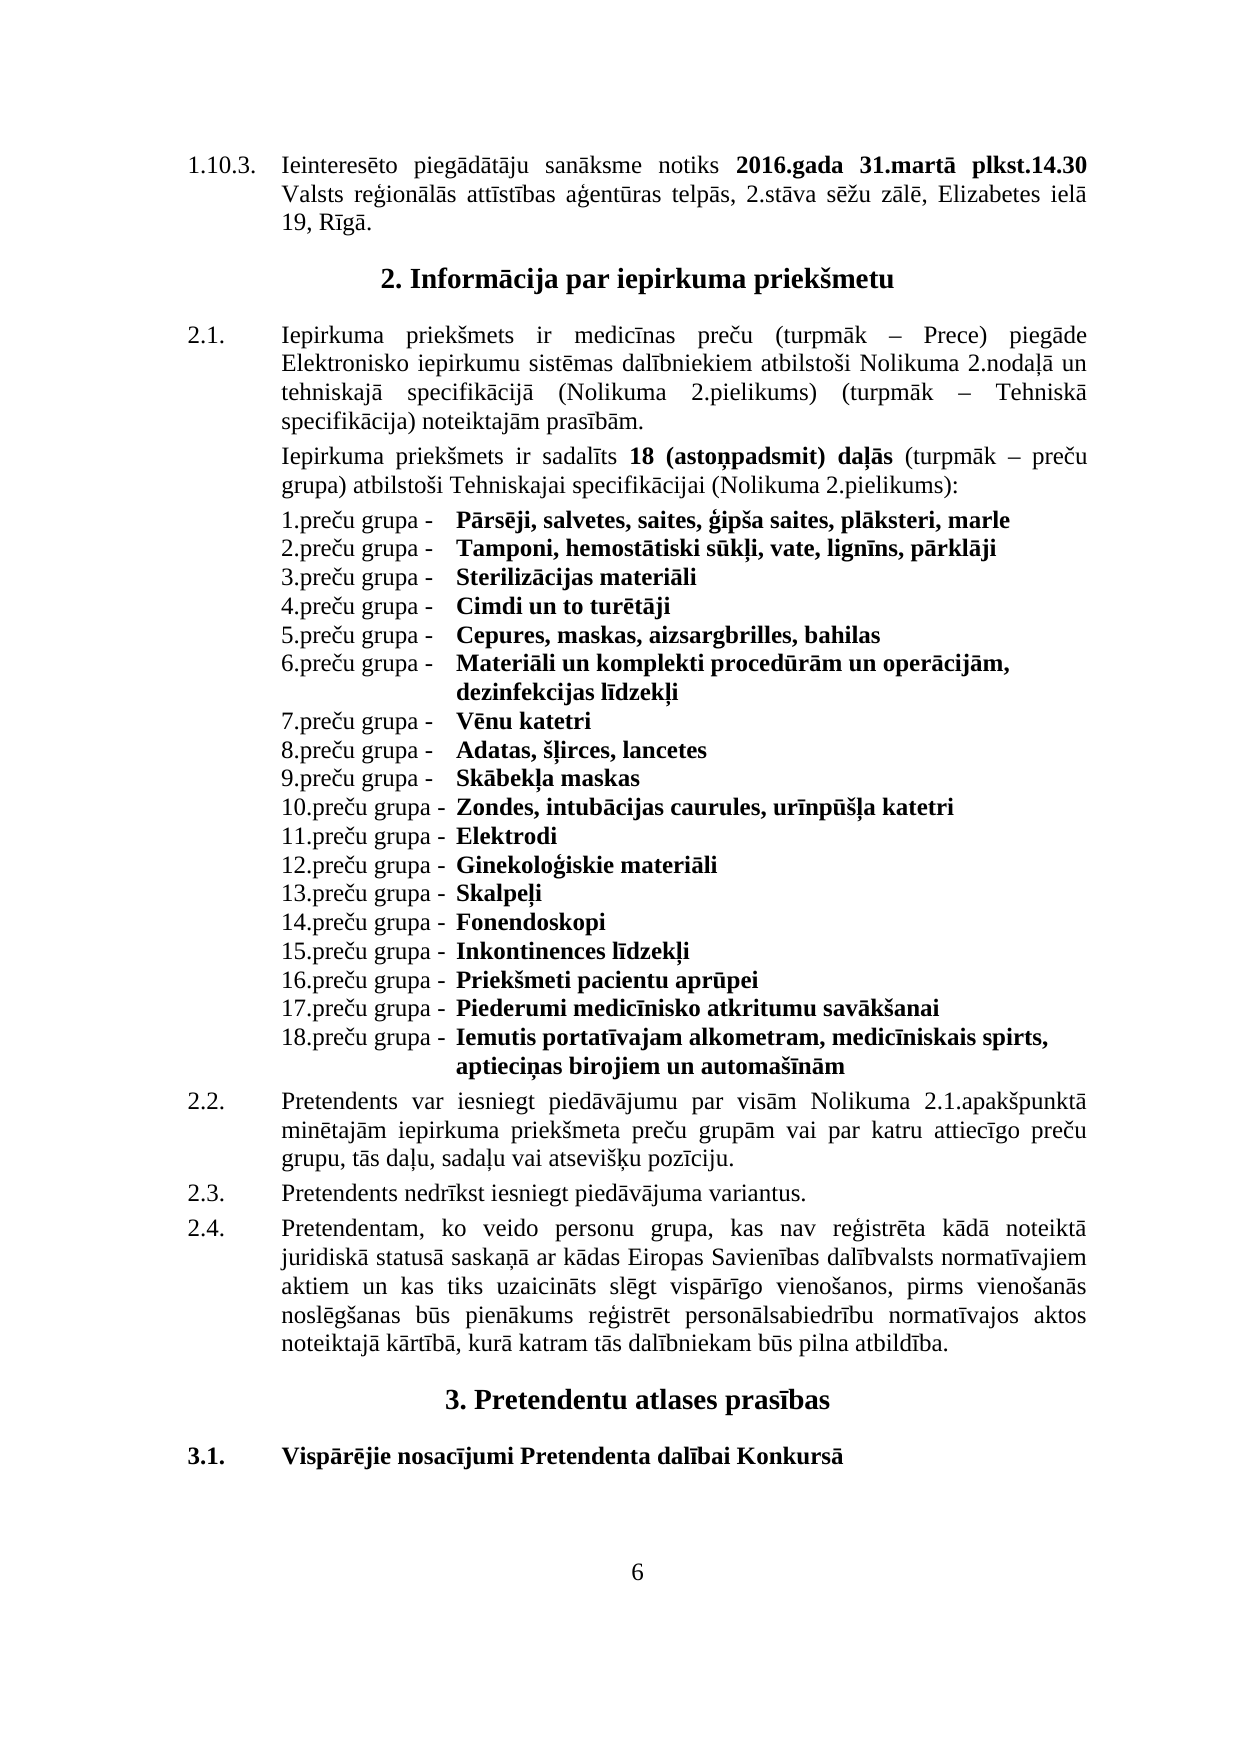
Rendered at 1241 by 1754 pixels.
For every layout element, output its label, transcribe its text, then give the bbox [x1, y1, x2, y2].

list Materiāli un komplekti procedūrām un operācijām, dezinfekcijas līdzekļi [281, 648, 1087, 706]
list Cimdi un to turētāji [281, 591, 1087, 620]
list Skābekļa maskas [281, 763, 1087, 792]
list Cepures, maskas, aizsargbrilles, bahilas [281, 620, 1087, 648]
text 3.1. Vispārējie nosacījumi Pretendenta dalībai Konkursā [187, 1441, 1087, 1469]
list Tamponi, hemostātiski sūkļi, vate, lignīns, pārklāji [281, 533, 1087, 562]
list Pārsēji, salvetes, saites, ģipša saites, plāksteri, marle [281, 505, 1087, 533]
text 2.3. Pretendents nedrīkst iesniegt piedāvājuma variantus. [187, 1178, 1087, 1207]
list Priekšmeti pacientu aprūpei [281, 965, 1087, 993]
list Iemutis portatīvajam alkometram, medicīniskais spirts, aptieciņas birojiem un automašīnām [281, 1022, 1087, 1080]
list Skalpeļi [281, 878, 1087, 907]
list Inkontinences līdzekļi [281, 936, 1087, 965]
subtitle 2. Informācija par iepirkuma priekšmetu [187, 261, 1087, 295]
list Elektrodi [281, 821, 1087, 850]
text 1.10.3. Ieinteresēto piegādātāju sanāksme notiks 2016.gada 31.martā plkst.14.30 Valsts reģionālās attīstības aģentūras telpās, 2.stāva sēžu zālē, Elizabetes ielā 19, Rīgā. [187, 150, 1087, 236]
list 2.1. Iepirkuma priekšmets ir medicīnas preču (turpmāk – Prece) piegāde Elektronisko iepirkumu sistēmas dalībniekiem atbilstoši Nolikuma 2.nodaļā un tehniskajā specifikācijā (Nolikuma 2.pielikums) (turpmāk – Tehniskā specifikācija) noteiktajām prasībām. [187, 320, 1087, 435]
text 2.2. Pretendents var iesniegt piedāvājumu par visām Nolikuma 2.1.apakšpunktā minētajām iepirkuma priekšmeta preču grupām vai par katru attiecīgo preču grupu, tās daļu, sadaļu vai atsevišķu pozīciju. [187, 1086, 1087, 1172]
list Ginekoloģiskie materiāli [281, 850, 1087, 878]
list Fonendoskopi [281, 907, 1087, 936]
subtitle 3. Pretendentu atlases prasības [187, 1382, 1087, 1416]
list Vēnu katetri [281, 706, 1087, 735]
list Zondes, intubācijas caurules, urīnpūšļa katetri [281, 792, 1087, 821]
list Adatas, šļirces, lancetes [281, 735, 1087, 763]
text Iepirkuma priekšmets ir sadalīts 18 (astoņpadsmit) daļās (turpmāk – preču grupa) atbilstoši Tehniskajai specifikācijai (Nolikuma 2.pielikums): [187, 441, 1087, 498]
text 2.4. Pretendentam, ko veido personu grupa, kas nav reģistrēta kādā noteiktā juridiskā statusā saskaņā ar kādas Eiropas Savienības dalībvalsts normatīvajiem aktiem un kas tiks uzaicināts slēgt vispārīgo vienošanos, pirms vienošanās noslēgšanas būs pienākums reģistrēt personālsabiedrību normatīvajos aktos noteiktajā kārtībā, kurā katram tās dalībniekam būs pilna atbildība. [187, 1213, 1087, 1357]
list Piederumi medicīnisko atkritumu savākšanai [281, 993, 1087, 1022]
list Sterilizācijas materiāli [281, 562, 1087, 591]
